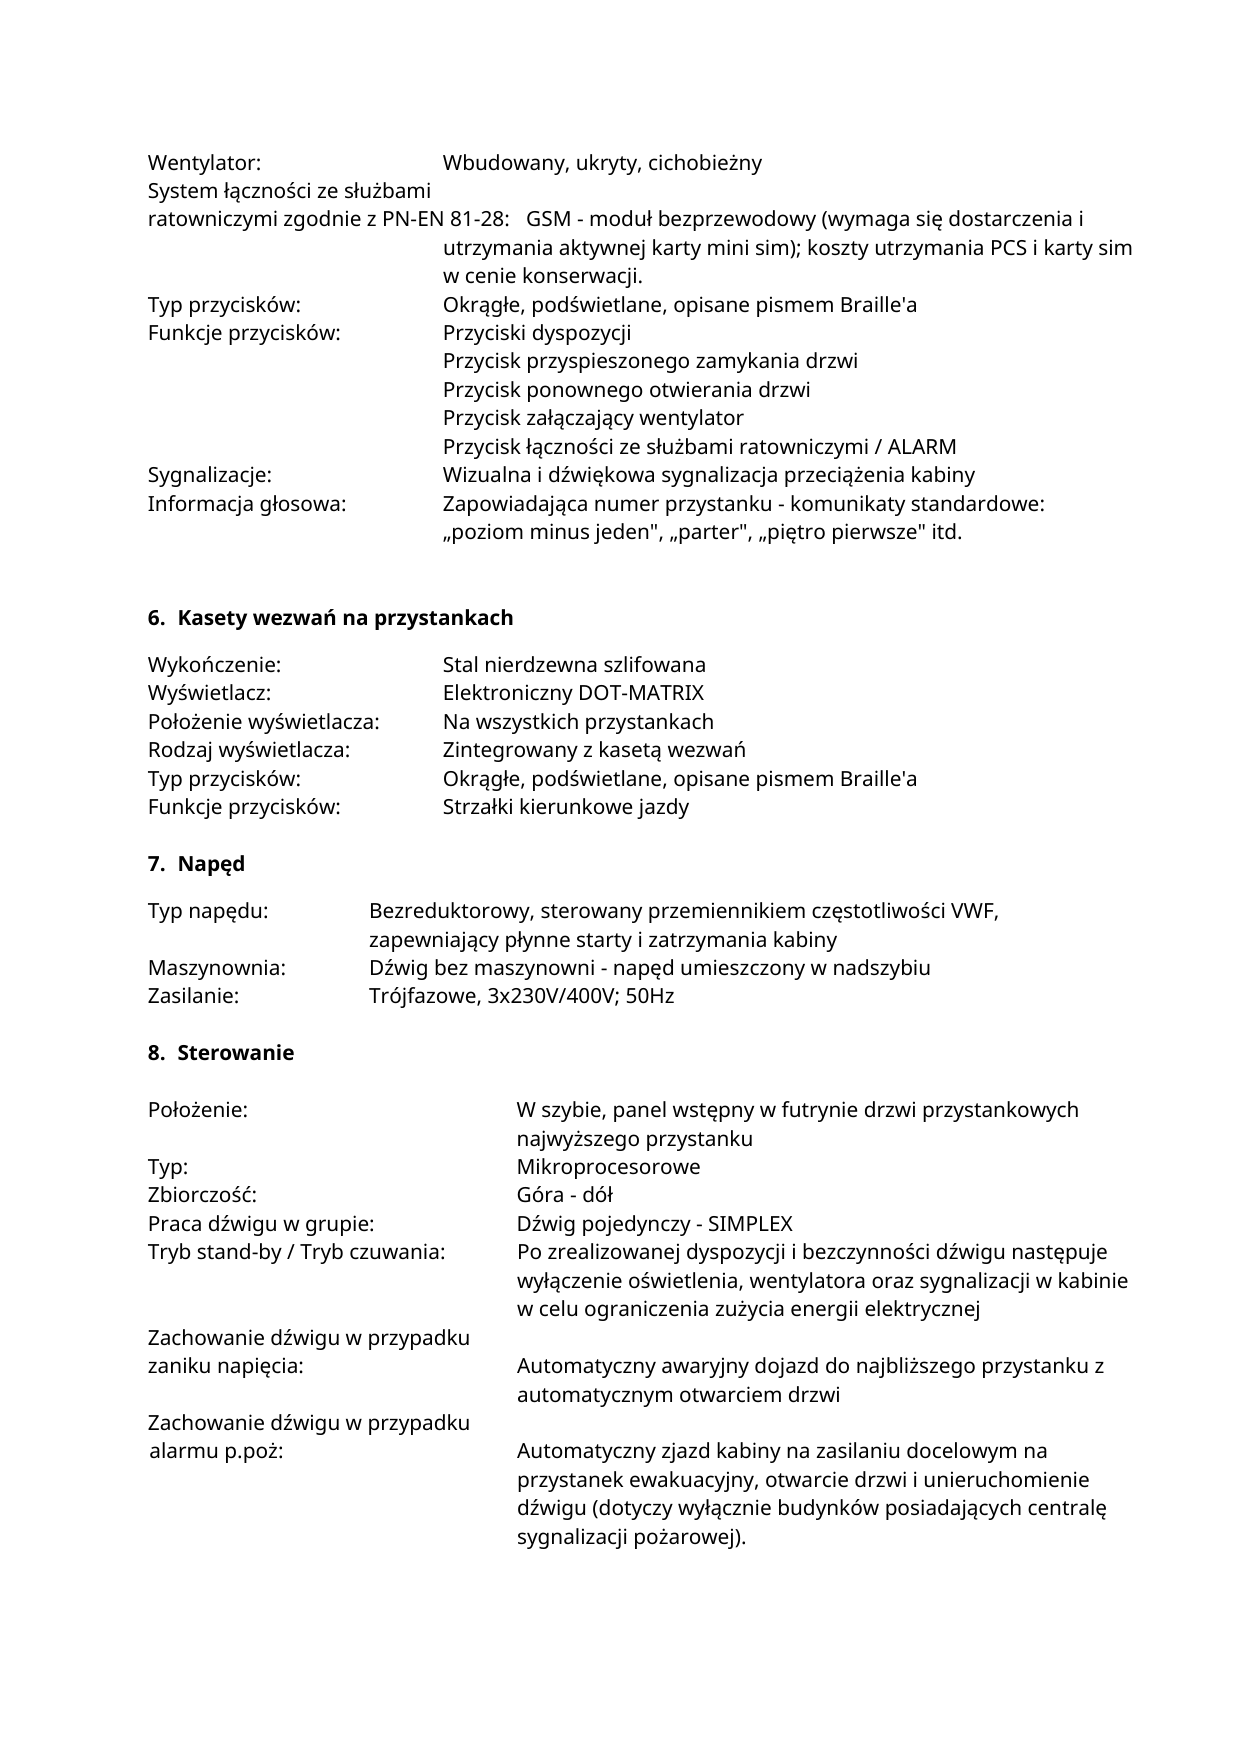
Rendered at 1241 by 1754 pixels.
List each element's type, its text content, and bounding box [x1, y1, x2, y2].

text Rodzaj wyświetlacza: Zintegrowany z kasetą wezwań [148, 735, 1137, 764]
text Zasilanie: Trójfazowe, 3x230V/400V; 50Hz [148, 982, 1137, 1010]
text Typ przycisków: Okrągłe, podświetlane, opisane pismem Braille'a [148, 290, 1137, 318]
text Typ przycisków: Okrągłe, podświetlane, opisane pismem Braille'a [148, 764, 1137, 792]
list Napęd [148, 849, 1137, 877]
text Maszynownia: Dźwig bez maszynowni - napęd umieszczony w nadszybiu [148, 953, 1137, 982]
list Sterowanie [148, 1038, 1137, 1067]
text System łączności ze służbami [148, 176, 1137, 204]
text Wykończenie: Stal nierdzewna szlifowana [148, 650, 1137, 678]
text Wyświetlacz: Elektroniczny DOT-MATRIX [148, 678, 1137, 707]
text alarmu p.poż: Automatyczny zjazd kabiny na zasilaniu docelowym na przystanek ewakuacyjny, otwarcie drzwi i unieruchomienie dźwigu (dotyczy wyłącznie budynków posiadających centralę sygnalizacji pożarowej). [133, 1437, 1137, 1550]
text Zachowanie dźwigu w przypadku [148, 1323, 1137, 1351]
list Kasety wezwań na przystankach [148, 603, 1137, 631]
text Typ: Mikroprocesorowe [148, 1152, 1137, 1181]
text Zachowanie dźwigu w przypadku [148, 1408, 1137, 1437]
text „poziom minus jeden", „parter", „piętro pierwsze" itd. [148, 517, 1137, 546]
text ratowniczymi zgodnie z PN-EN 81-28: GSM - moduł bezprzewodowy (wymaga się dostarczenia i utrzymania aktywnej karty mini sim); koszty utrzymania PCS i karty sim w cenie konserwacji. [148, 204, 1137, 290]
text zaniku napięcia: Automatyczny awaryjny dojazd do najbliższego przystanku z automatycznym otwarciem drzwi [148, 1351, 1137, 1408]
text Informacja głosowa: Zapowiadająca numer przystanku - komunikaty standardowe: [148, 489, 1137, 517]
text zapewniający płynne starty i zatrzymania kabiny [148, 925, 1137, 953]
text Sygnalizacje: Wizualna i dźwiękowa sygnalizacja przeciążenia kabiny [148, 460, 1137, 489]
text Przycisk załączający wentylator [148, 403, 1137, 432]
text Typ napędu: Bezreduktorowy, sterowany przemiennikiem częstotliwości VWF, [148, 896, 1137, 925]
text Zbiorczość: Góra - dół [148, 1181, 1137, 1209]
text Praca dźwigu w grupie: Dźwig pojedynczy - SIMPLEX [148, 1209, 1137, 1237]
text Funkcje przycisków: Przyciski dyspozycji [148, 318, 1137, 347]
text Funkcje przycisków: Strzałki kierunkowe jazdy [148, 792, 1137, 821]
text najwyższego przystanku [148, 1124, 1137, 1152]
text Wentylator: Wbudowany, ukryty, cichobieżny [148, 148, 1137, 176]
text Położenie wyświetlacza: Na wszystkich przystankach [148, 707, 1137, 735]
text Położenie: W szybie, panel wstępny w futrynie drzwi przystankowych [148, 1095, 1137, 1124]
text Przycisk ponownego otwierania drzwi [148, 375, 1137, 403]
text Przycisk przyspieszonego zamykania drzwi [148, 347, 1137, 375]
text Tryb stand-by / Tryb czuwania: Po zrealizowanej dyspozycji i bezczynności dźwigu następuje wyłączenie oświetlenia, wentylatora oraz sygnalizacji w kabinie w celu ograniczenia zużycia energii elektrycznej [148, 1237, 1137, 1323]
text Przycisk łączności ze służbami ratowniczymi / ALARM [148, 432, 1137, 460]
